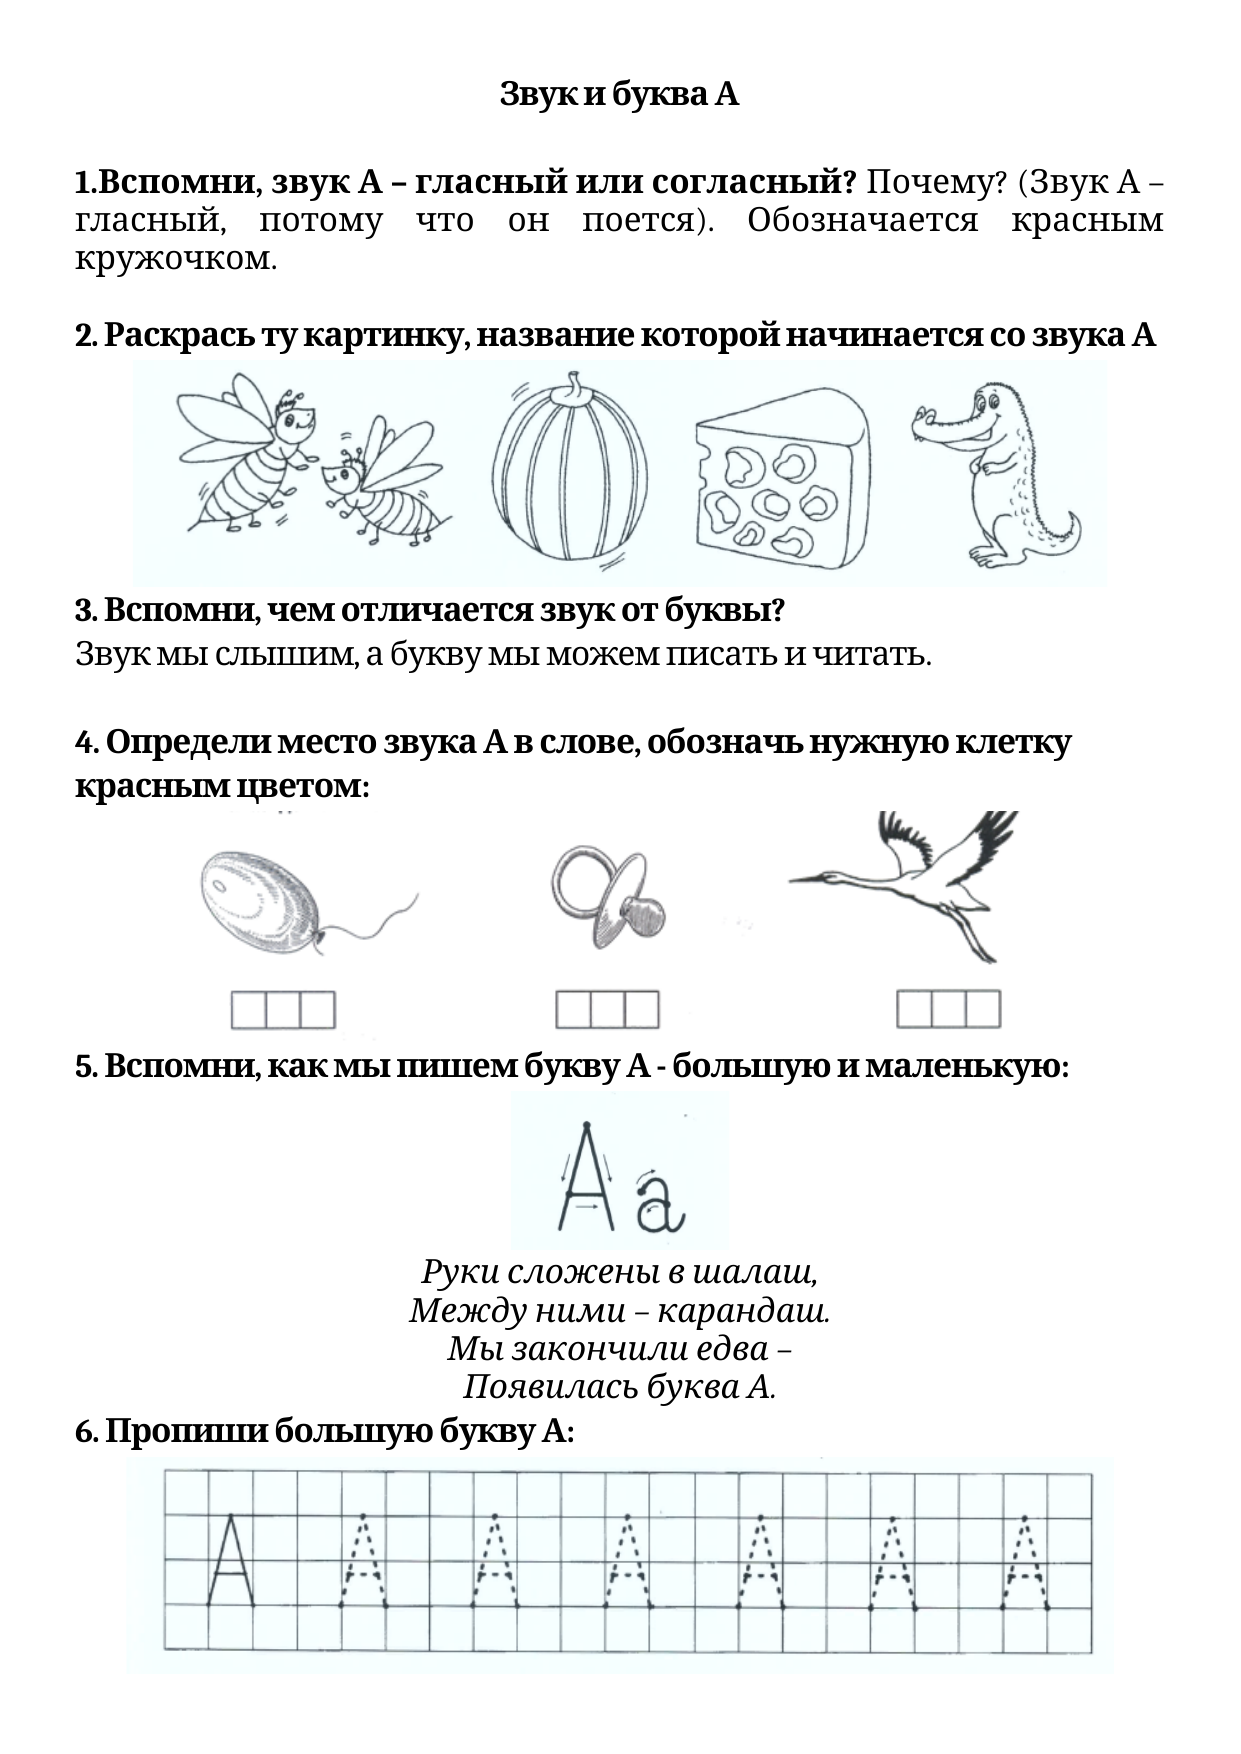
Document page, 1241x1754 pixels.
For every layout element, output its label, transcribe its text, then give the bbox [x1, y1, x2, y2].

text Мы закончили едва – [75, 1331, 1165, 1369]
text 1.Вспомни, звук А – гласный или согласный? Почему? (Звук А – гласный, потому что он поется). Обозначается красным кружочком. [75, 163, 1165, 278]
text Появилась буква А. [75, 1369, 1165, 1407]
picture [132, 360, 1108, 587]
text Между ними – карандаш. [75, 1292, 1165, 1331]
picture [510, 1091, 730, 1250]
picture [126, 1457, 1114, 1674]
picture [182, 811, 1058, 1044]
text 4. Определи место звука А в слове, обозначь нужную клетку красным цветом: [75, 723, 1165, 806]
text Звук и буква А [75, 75, 1165, 113]
text 3. Вспомни, чем отличается звук от буквы? [75, 591, 1165, 629]
text 6. Пропиши большую букву А: [75, 1413, 1165, 1451]
text Руки сложены в шалаш, [75, 1254, 1165, 1292]
text 5. Вспомни, как мы пишем букву А - большую и маленькую: [75, 1048, 1165, 1086]
text 2. Раскрась ту картинку, название которой начинается со звука А [75, 316, 1165, 355]
text Звук мы слышим, а букву мы можем писать и читать. [75, 635, 1165, 674]
